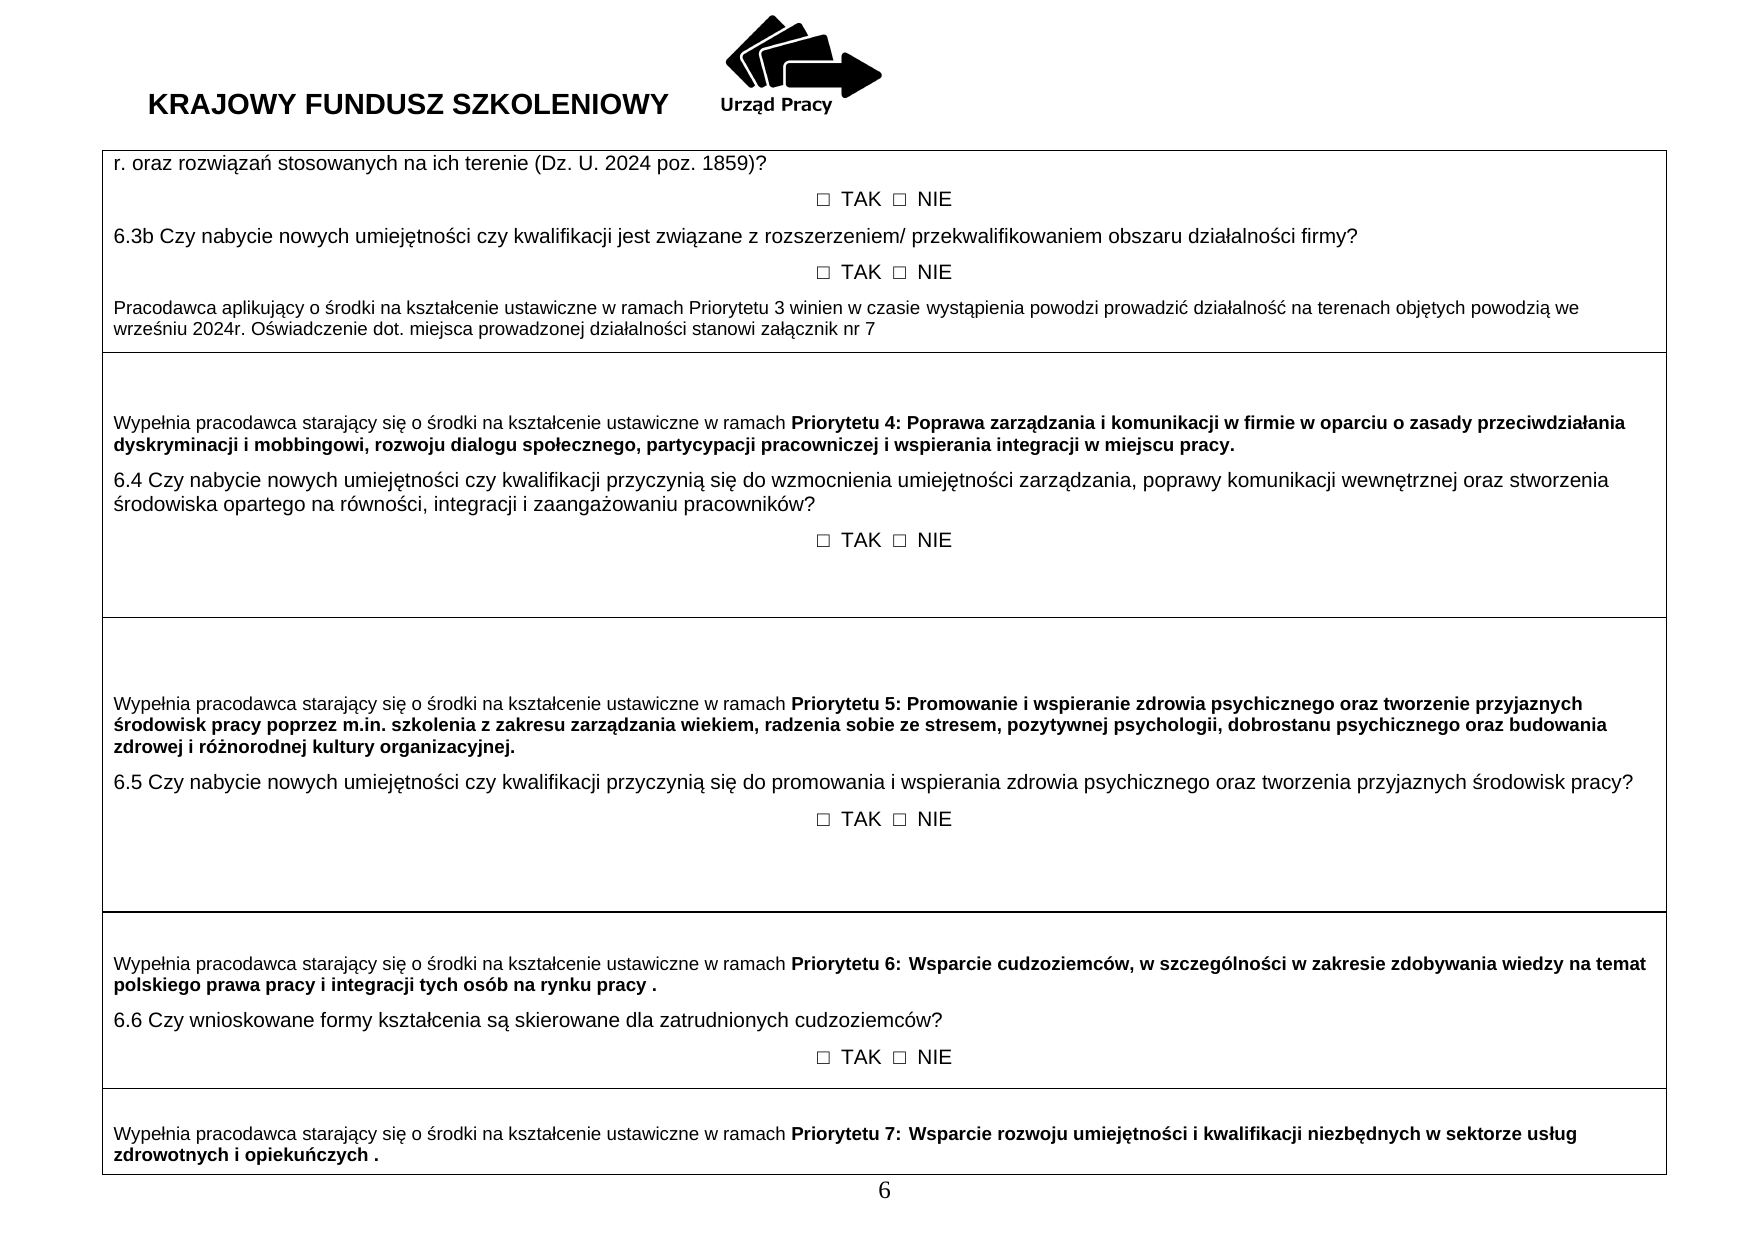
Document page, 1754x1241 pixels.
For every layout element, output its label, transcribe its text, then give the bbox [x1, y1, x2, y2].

table_cell Wypełnia pracodawca starający się o środki na kształcenie ustawiczne w ramach Priorytetu 6: Wsparcie cudzoziemców, w szczególności w zakresie zdobywania wiedzy na temat polskiego prawa pracy i integracji tych osób na rynku pracy . 6.6 Czy wnioskowane formy kształcenia są skierowane dla zatrudnionych cudzoziemców? □ TAK □ NIE [103, 913, 1666, 1087]
picture [721, 14, 883, 115]
table_cell Wypełnia pracodawca starający się o środki na kształcenie ustawiczne w ramach Priorytetu 4: Poprawa zarządzania i komunikacji w firmie w oparciu o zasady przeciwdziałania dyskryminacji i mobbingowi, rozwoju dialogu społecznego, partycypacji pracowniczej i wspierania integracji w miejscu pracy. 6.4 Czy nabycie nowych umiejętności czy kwalifikacji przyczynią się do wzmocnienia umiejętności zarządzania, poprawy komunikacji wewnętrznej oraz stworzenia środowiska opartego na równości, integracji i zaangażowaniu pracowników? □ TAK □ NIE [103, 353, 1666, 617]
table_cell Wypełnia pracodawca starający się o środki na kształcenie ustawiczne w ramach Priorytetu 5: Promowanie i wspieranie zdrowia psychicznego oraz tworzenie przyjaznych środowisk pracy poprzez m.in. szkolenia z zakresu zarządzania wiekiem, radzenia sobie ze stresem, pozytywnej psychologii, dobrostanu psychicznego oraz budowania zdrowej i różnorodnej kultury organizacyjnej. 6.5 Czy nabycie nowych umiejętności czy kwalifikacji przyczynią się do promowania i wspierania zdrowia psychicznego oraz tworzenia przyjaznych środowisk pracy? □ TAK □ NIE [103, 618, 1666, 911]
